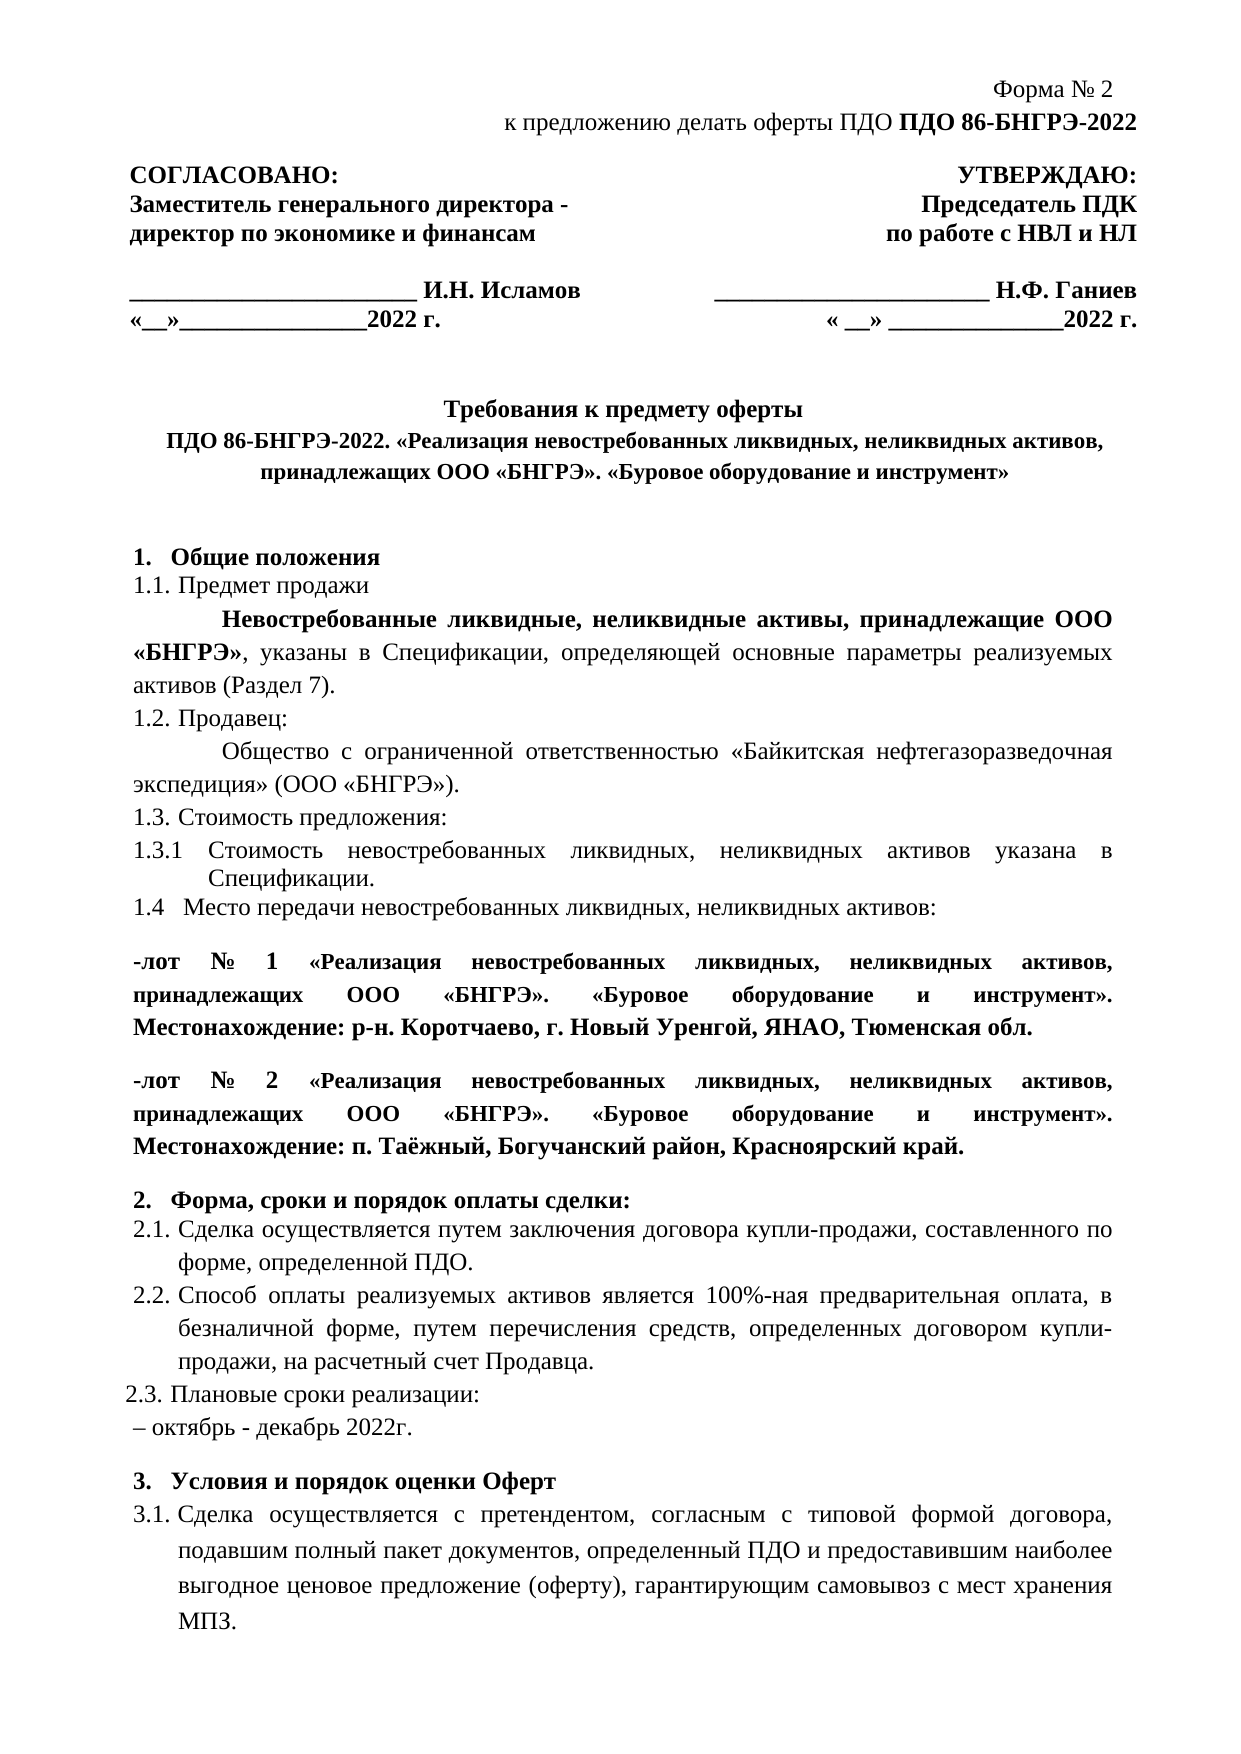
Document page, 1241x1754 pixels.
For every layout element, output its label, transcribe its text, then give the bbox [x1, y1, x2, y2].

list Форма, сроки и порядок оплаты сделки: [133, 1185, 1113, 1214]
text – октябрь - декабрь 2022г. [133, 1412, 1113, 1441]
list Стоимость предложения: [133, 802, 1113, 831]
list Условия и порядок оценки Оферт [133, 1466, 1113, 1494]
list Продавец: [133, 703, 1113, 731]
list Предмет продажи [133, 571, 1113, 599]
text Требования к предмету оферты [133, 394, 1113, 423]
list Сделка осуществляется с претендентом, согласным с типовой формой договора, подавшим полный пакет документов, определенный ПДО и предоставившим наиболее выгодное ценовое предложение (оферту), гарантирующим самовывоз с мест хранения МПЗ. [133, 1494, 1113, 1636]
text Общество с ограниченной ответственностью «Байкитская нефтегазоразведочная экспедиция» (ООО «БНГРЭ»). [133, 736, 1113, 797]
text Невостребованные ликвидные, неликвидные активы, принадлежащие ООО «БНГРЭ», указаны в Спецификации, определяющей основные параметры реализуемых активов (Раздел 7). [133, 604, 1113, 698]
list Способ оплаты реализуемых активов является 100%-ная предварительная оплата, в безналичной форме, путем перечисления средств, определенных договором купли-продажи, на расчетный счет Продавца. [133, 1280, 1113, 1375]
text ПДО 86-БНГРЭ-2022. «Реализация невостребованных ликвидных, неликвидных активов, принадлежащих ООО «БНГРЭ». «Буровое оборудование и инструмент» [133, 428, 1137, 484]
list Сделка осуществляется путем заключения договора купли-продажи, составленного по форме, определенной ПДО. [133, 1214, 1113, 1276]
list Общие положения [133, 542, 1113, 571]
text -лот № 1 «Реализация невостребованных ликвидных, неликвидных активов, принадлежащих ООО «БНГРЭ». «Буровое оборудование и инструмент». Местонахождение: р-н. Коротчаево, г. Новый Уренгой, ЯНАО, Тюменская обл. [133, 946, 1113, 1041]
list Стоимость невостребованных ликвидных, неликвидных активов указана в Спецификации. [133, 835, 1113, 892]
table_header УТВЕРЖДАЮ: Председатель ПДК по работе с НВЛ и НЛ ______________________ Н.Ф. Ганиев « __» ______________2022 г. [664, 160, 1152, 362]
text -лот № 2 «Реализация невостребованных ликвидных, неликвидных активов, принадлежащих ООО «БНГРЭ». «Буровое оборудование и инструмент». Местонахождение: п. Таёжный, Богучанский район, Красноярский край. [133, 1066, 1113, 1160]
list Плановые сроки реализации: [125, 1379, 1113, 1408]
list Место передачи невостребованных ликвидных, неликвидных активов: [133, 892, 1113, 921]
table_header СОГЛАСОВАНО: Заместитель генерального директора - директор по экономике и финансам _______________________ И.Н. Исламов «__»_______________2022 г. [118, 160, 664, 362]
